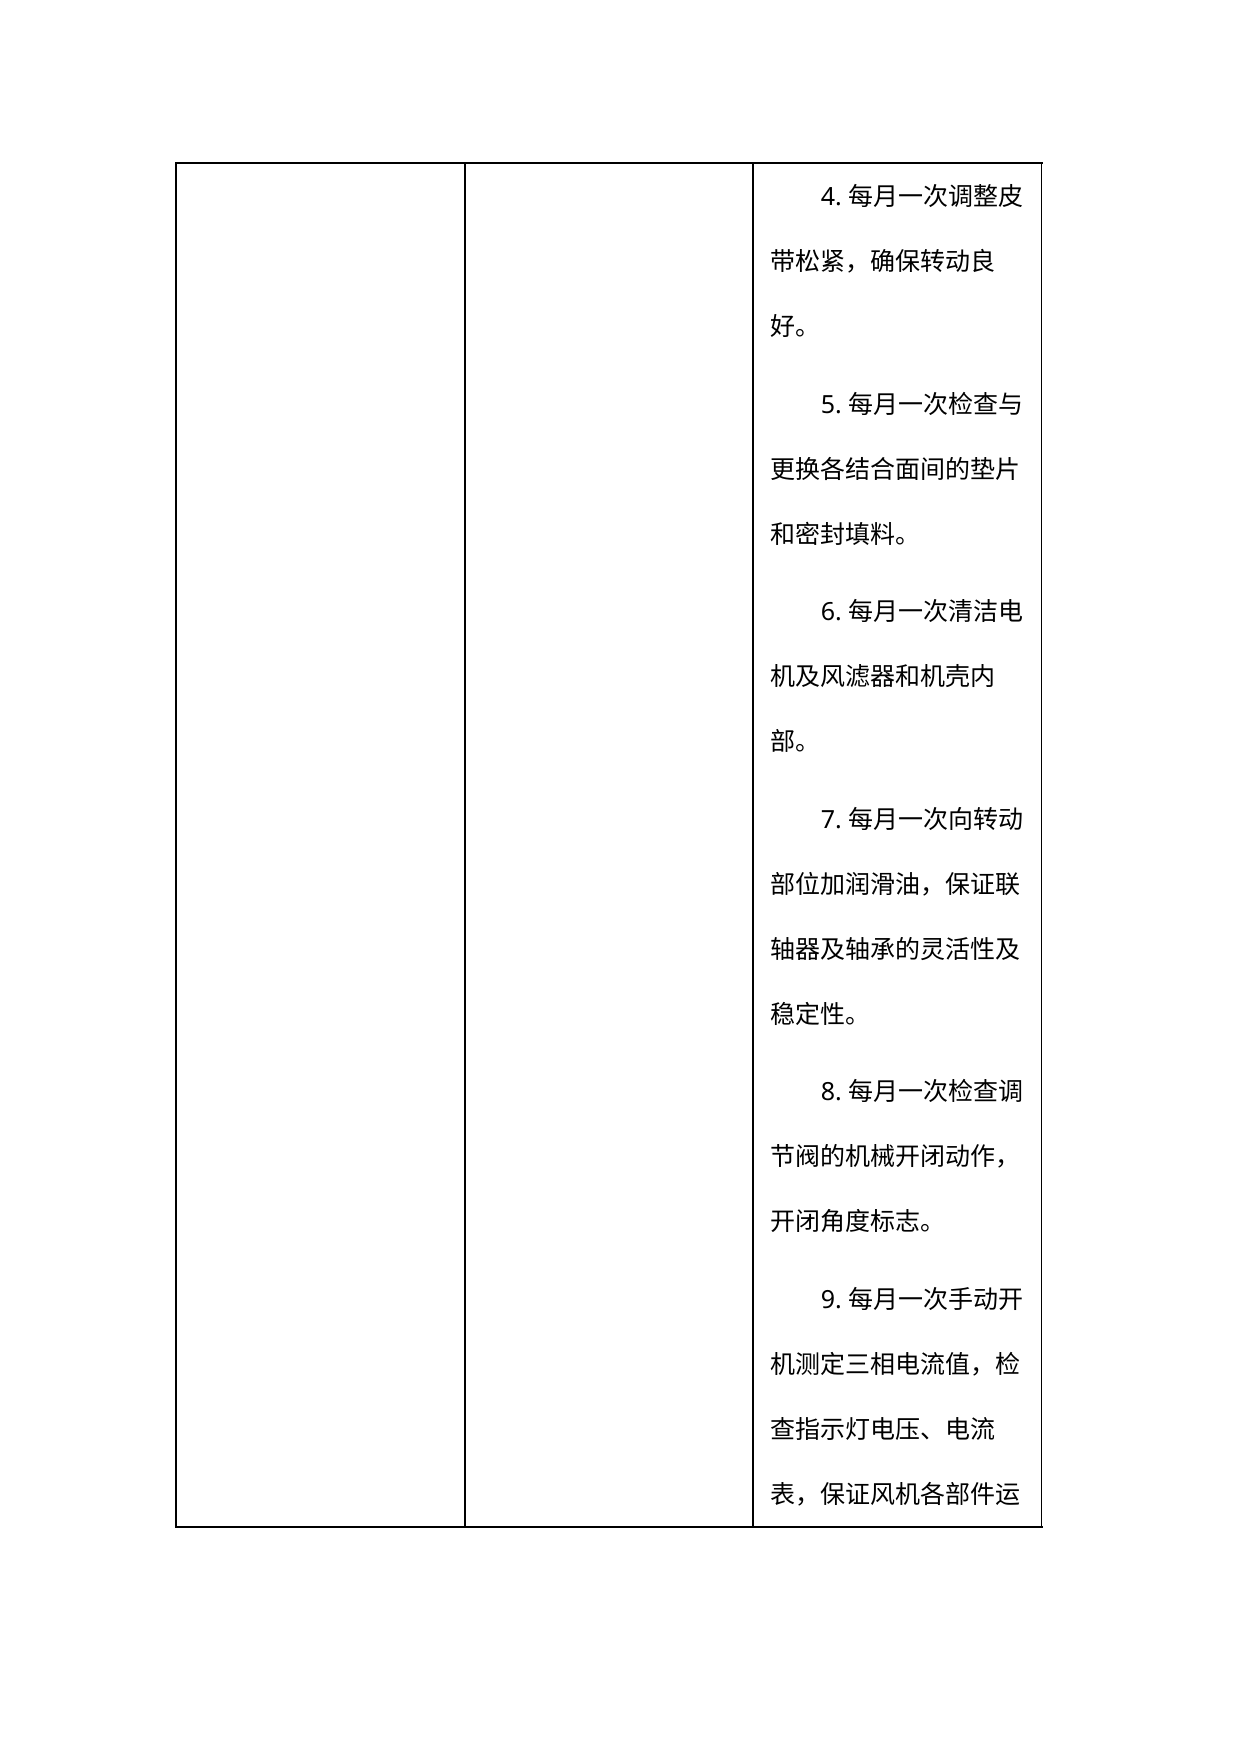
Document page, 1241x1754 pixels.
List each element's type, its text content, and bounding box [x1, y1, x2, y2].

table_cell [754, 164, 1041, 1526]
table_cell 2 [177, 164, 464, 1526]
table_cell [466, 164, 752, 1526]
